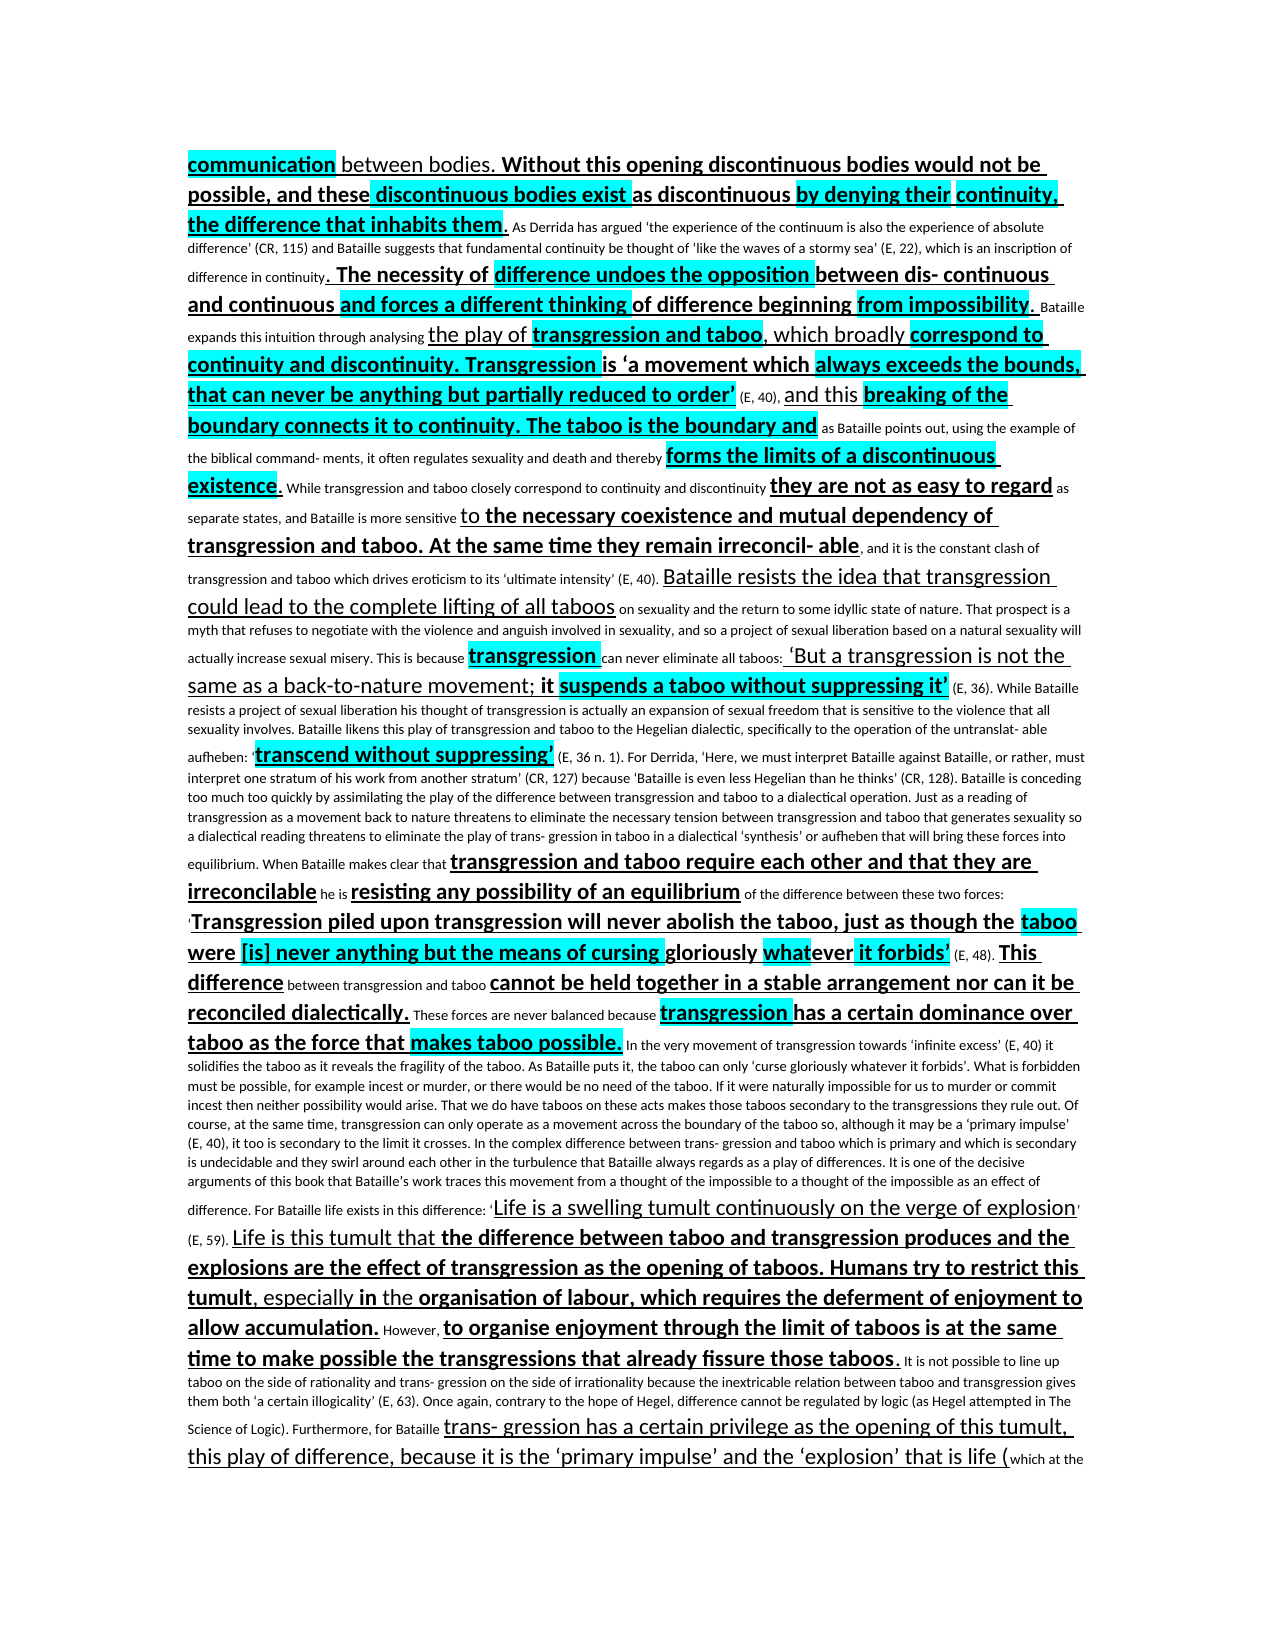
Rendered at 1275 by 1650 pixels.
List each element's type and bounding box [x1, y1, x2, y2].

text [187, 150, 1087, 1471]
